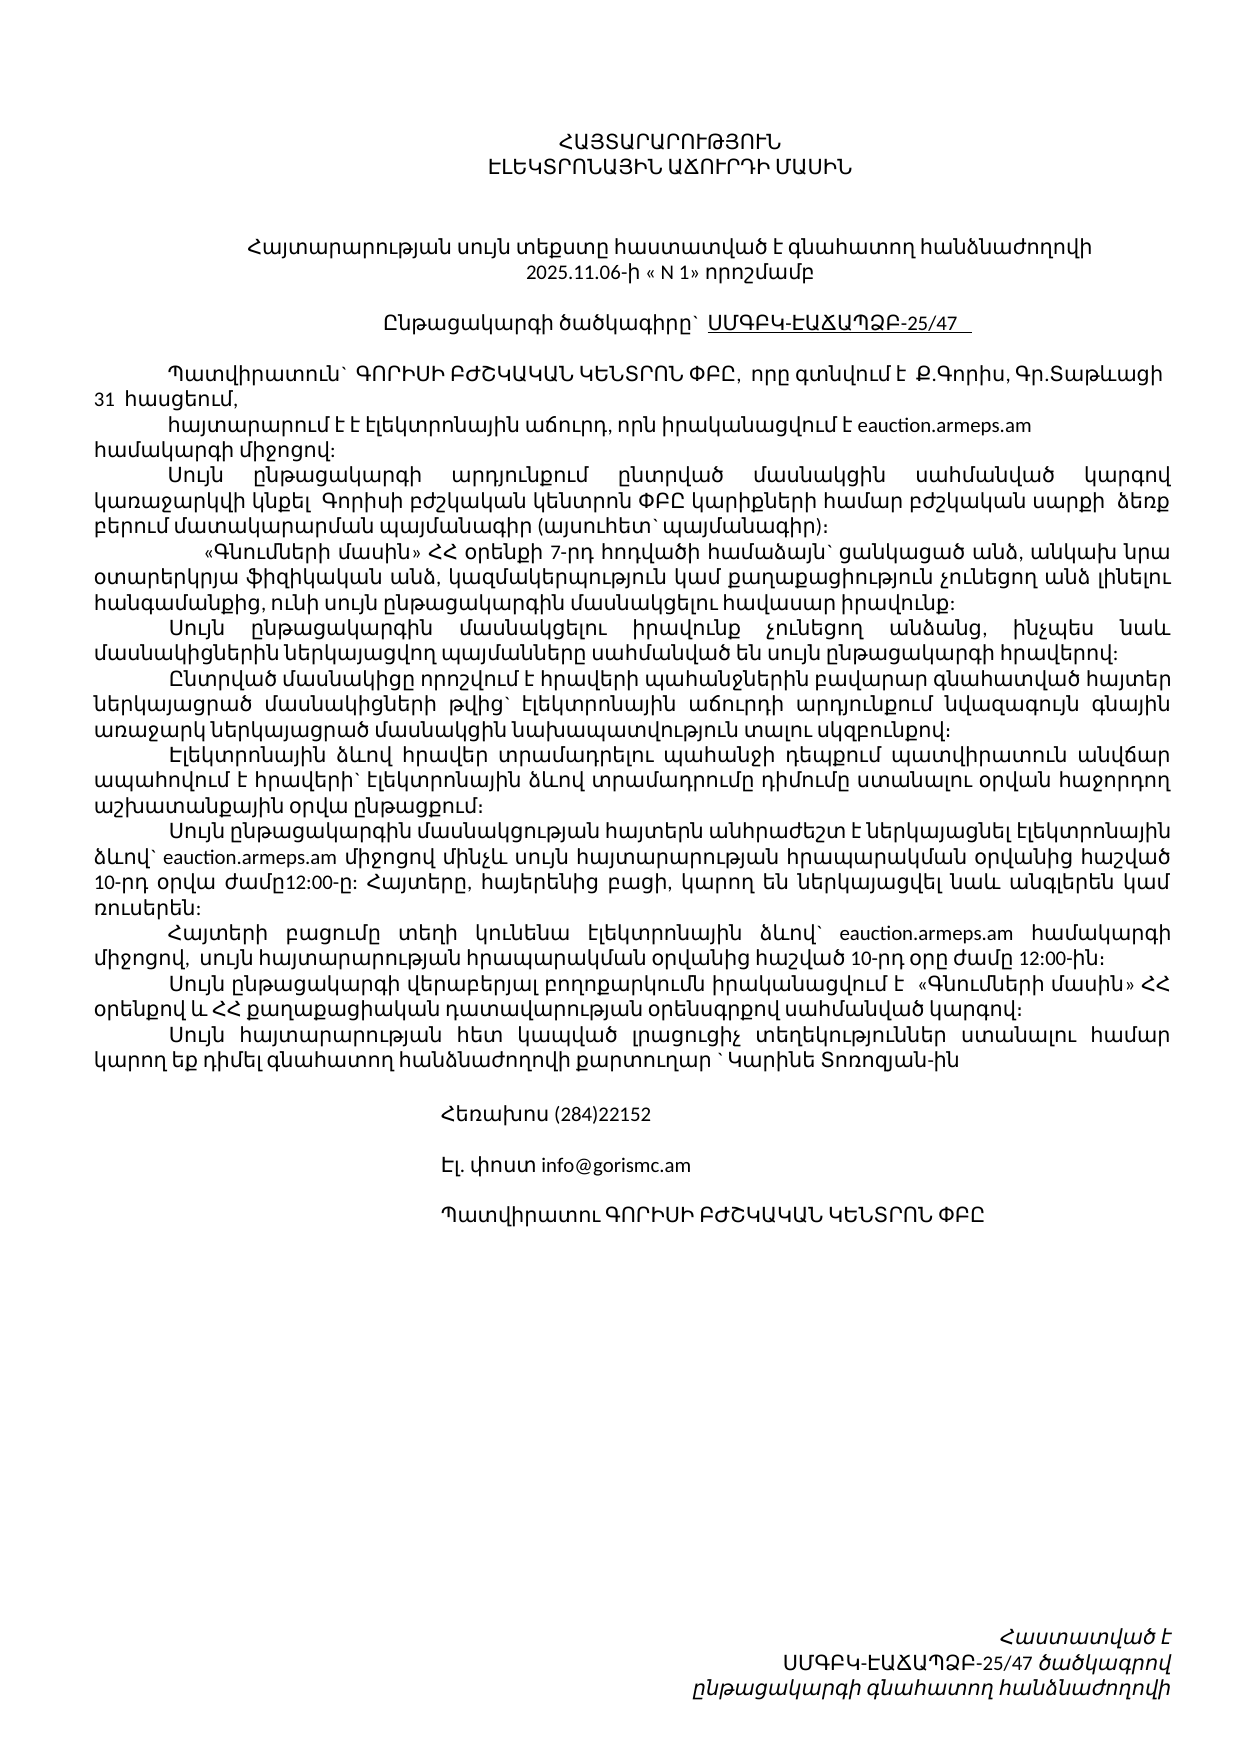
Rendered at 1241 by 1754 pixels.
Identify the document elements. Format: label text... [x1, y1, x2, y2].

text Հայտերի բացումը տեղի կունենա էլեկտրոնային ձևով` eauction.armeps.am համակարգի միջոցով, սույն հայտարարության հրապարակման օրվանից հաշված 10-րդ օրը ժամը 12:00-ին։ [94, 920, 1171, 971]
text ընթացակարգի գնահատող հանձնաժողովի [94, 1675, 1171, 1701]
text Սույն հայտարարության հետ կապված լրացուցիչ տեղեկություններ ստանալու համար կարող եք դիմել գնահատող հանձնաժողովի քարտուղար ` Կարինե Տոռոզյան-ին [94, 1022, 1171, 1073]
text Պատվիրատուն` ԳՈՐԻՍԻ ԲԺՇԿԱԿԱՆ ԿԵՆՏՐՈՆ ՓԲԸ, որը գտնվում է Ք.Գորիս, Գր.Տաթևացի 31 հասցեում, [94, 361, 1171, 412]
text Հեռախոս (284)22152 [94, 1101, 1171, 1126]
text ՀԱՅՏԱՐԱՐՈՒԹՅՈՒՆ [94, 129, 1171, 154]
text Պատվիրատու ԳՈՐԻՍԻ ԲԺՇԿԱԿԱՆ ԿԵՆՏՐՈՆ ՓԲԸ [94, 1203, 1171, 1228]
text Սույն ընթացակարգին մասնակցելու իրավունք չունեցող անձանց, ինչպես նաև մասնակիցներին ներկայացվող պայմանները սահմանված են սույն ընթացակարգի հրավերով: [94, 615, 1171, 666]
text Սույն ընթացակարգի վերաբերյալ բողոքարկումն իրականացվում է «Գնումների մասին» ՀՀ օրենքով և ՀՀ քաղաքացիական դատավարության օրենսգրքով սահմանված կարգով։ [94, 971, 1171, 1022]
text Ընթացակարգի ծածկագիրը` ՍՄԳԲԿ-ԷԱՃԱՊՁԲ-25/47 [94, 310, 1171, 336]
text «Գնումների մասին» ՀՀ օրենքի 7-րդ հոդվածի համաձայն` ցանկացած անձ, անկախ նրա օտարերկրյա ֆիզիկական անձ, կազմակերպություն կամ քաղաքացիություն չունեցող անձ լինելու հանգամանքից, ունի սույն ընթացակարգին մասնակցելու հավասար իրավունք: [94, 539, 1171, 615]
text ՍՄԳԲԿ-ԷԱՃԱՊՁԲ-25/47 ծածկագրով [94, 1650, 1171, 1675]
text Սույն ընթացակարգի արդյունքում ընտրված մասնակցին սահմանված կարգով կառաջարկվի կնքել Գորիսի բժշկական կենտրոն ՓԲԸ կարիքների համար բժշկական սարքի ձեռք բերում մատակարարման պայմանագիր (այսուհետ` պայմանագիր)։ [94, 463, 1171, 539]
text Սույն ընթացակարգին մասնակցության հայտերն անհրաժեշտ է ներկայացնել էլեկտրոնային ձևով` eauction.armeps.am միջոցով մինչև սույն հայտարարության հրապարակման օրվանից հաշված 10-րդ օրվա ժամը12:00-ը: Հայտերը, հայերենից բացի, կարող են ներկայացվել նաև անգլերեն կամ ռուսերեն: [94, 818, 1171, 920]
text Էլ. փոստ info@gorismc.am [94, 1152, 1171, 1177]
text ԷԼԵԿՏՐՈՆԱՅԻՆ ԱՃՈՒՐԴԻ ՄԱՍԻՆ [94, 154, 1171, 180]
text Հայտարարության սույն տեքստը հաստատված է գնահատող հանձնաժողովի [94, 234, 1171, 259]
text հայտարարում է է էլեկտրոնային աճուրդ, որն իրականացվում է eauction.armeps.am համակարգի միջոցով: [94, 412, 1171, 463]
text Էլեկտրոնային ձևով հրավեր տրամադրելու պահանջի դեպքում պատվիրատուն անվճար ապահովում է հրավերի` էլեկտրոնային ձևով տրամադրումը դիմումը ստանալու օրվան հաջորդող աշխատանքային օրվա ընթացքում։ [94, 742, 1171, 818]
text 2025.11.06 -ի « N 1» որոշմամբ [94, 259, 1171, 285]
text Ընտրված մասնակիցը որոշվում է հրավերի պահանջներին բավարար գնահատված հայտեր ներկայացրած մասնակիցների թվից` էլեկտրոնային աճուրդի արդյունքում նվազագույն գնային առաջարկ ներկայացրած մասնակցին նախապատվություն տալու սկզբունքով։ [94, 666, 1171, 742]
text Հաստատված է [94, 1624, 1171, 1650]
